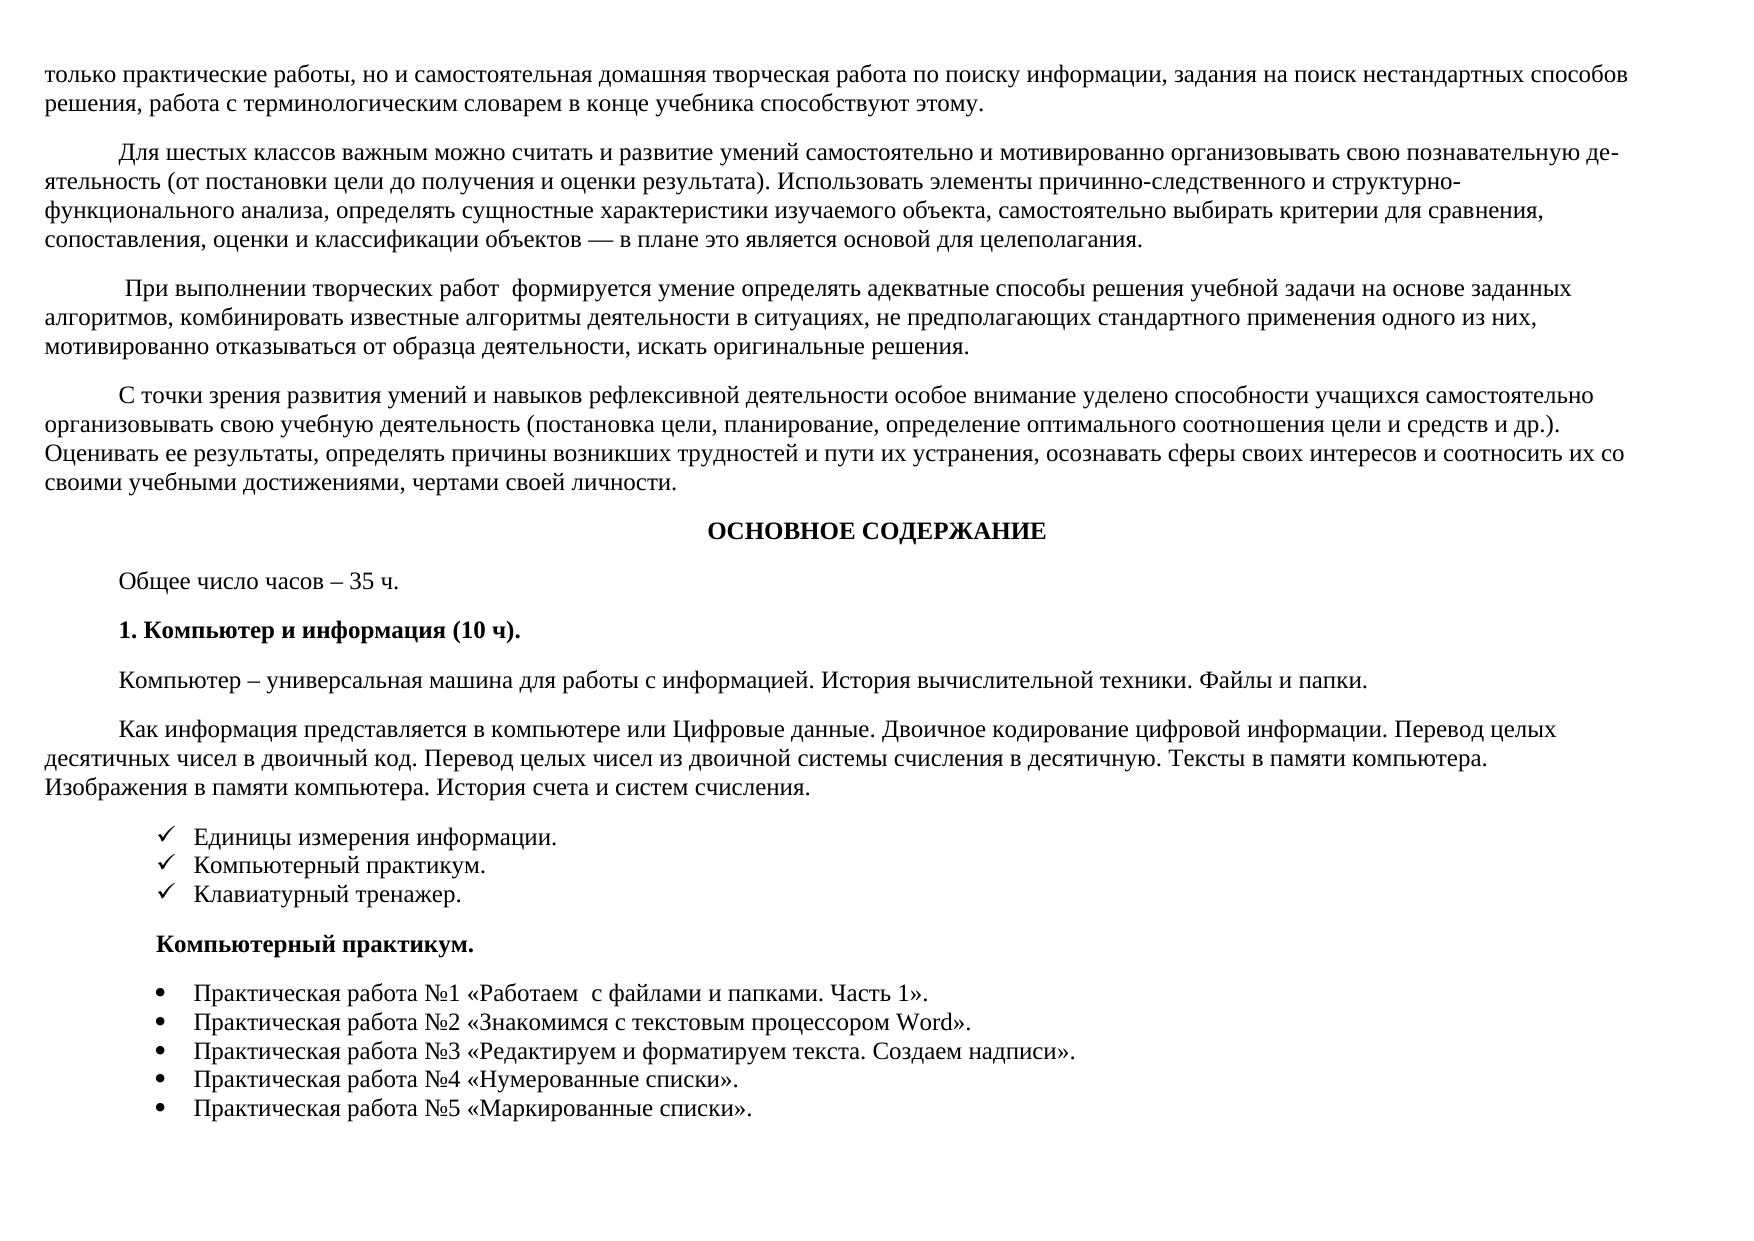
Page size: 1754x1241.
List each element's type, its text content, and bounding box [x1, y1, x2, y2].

list Практическая работа №2 «Знакомимся с текстовым процессором Word». [156, 1007, 1636, 1036]
text При выполнении творческих работ формируется умение определять адекватные способы решения учебной задачи на основе заданных алгоритмов, комбинировать известные алгоритмы деятельности в ситуациях, не предполагающих стандартного применения одного из них, мотивированно отказываться от образца деятельности, искать оригинальные решения. [44, 273, 1636, 359]
list Практическая работа №3 «Редактируем и форматируем текста. Создаем надписи». [156, 1036, 1636, 1064]
text Компьютерный практикум. [156, 929, 1636, 957]
text Общее число часов – 35 ч. [44, 566, 1636, 594]
text 1. Компьютер и информация (10 ч). [44, 615, 1636, 644]
list Практическая работа №5 «Маркированные списки». [156, 1093, 1636, 1122]
list Единицы измерения информации. [156, 822, 1636, 850]
list Клавиатурный тренажер. [156, 879, 1636, 908]
text Как информация представляется в компьютере или Цифровые данные. Двоичное кодирование цифровой информации. Перевод целых десятичных чисел в двоичный код. Перевод целых чисел из двоичной системы счисления в десятичную. Тексты в памяти компьютера. Изображения в памяти компьютера. История счета и систем счисления. [44, 714, 1636, 801]
text Компьютер – универсальная машина для работы с информацией. История вычислительной техники. Файлы и папки. [44, 665, 1636, 694]
list Практическая работа №1 «Работаем с файлами и папками. Часть 1». [156, 978, 1636, 1007]
list Компьютерный практикум. [156, 850, 1636, 879]
text С точки зрения развития умений и навыков рефлексивной деятельности особое внимание уделено способности учащихся самостоятельно организовывать свою учебную деятельность (постановка цели, планирование, определение оптимального соотношения цели и средств и др.). Оценивать ее результаты, определять причины возникших трудностей и пути их устранения, осознавать сферы своих интересов и соотносить их со своими учебными достижениями, чертами своей личности. [44, 380, 1636, 495]
text Для шестых классов важным можно считать и развитие умений самостоятельно и мотивированно организовывать свою познавательную деятельность (от постановки цели до получения и оценки результата). Использовать элементы причинно-следственного и структурно-функционального анализа, определять сущностные характеристики изучаемого объекта, самостоятельно выбирать критерии для сравнения, сопоставления, оценки и классификации объектов — в плане это является основой для целеполагания. [44, 137, 1636, 252]
text ОСНОВНОЕ СОДЕРЖАНИЕ [44, 516, 1636, 545]
list Практическая работа №4 «Нумерованные списки». [156, 1064, 1636, 1093]
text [44, 59, 1636, 117]
